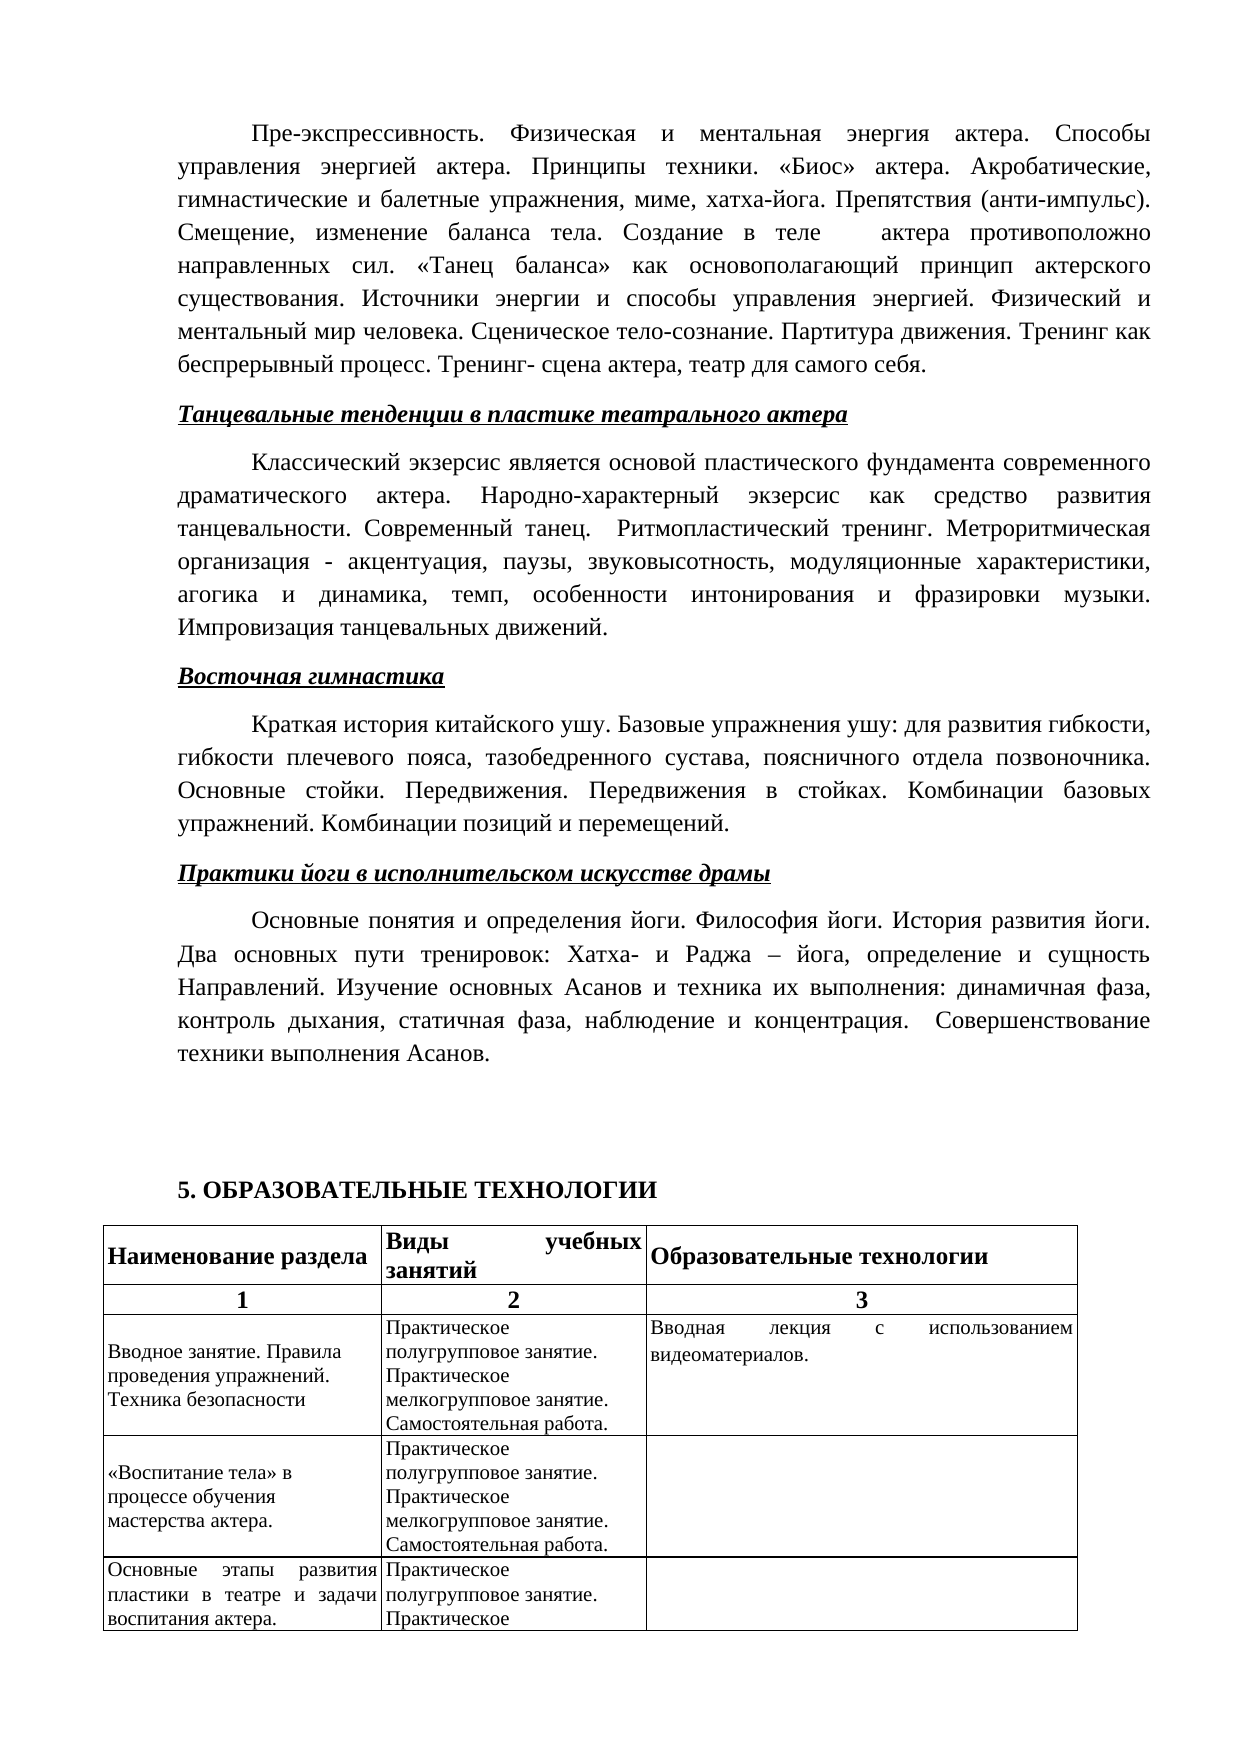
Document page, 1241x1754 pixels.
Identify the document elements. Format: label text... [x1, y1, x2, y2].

table_cell 2 [382, 1285, 646, 1314]
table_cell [382, 1558, 646, 1629]
text Пре-экспрессивность. Физическая и ментальная энергия актера. Способы управления энергией актера. Принципы техники. «Биос» актера. Акробатические, гимнастические и балетные упражнения, миме, хатха-йога. Препятствия (анти-импульс). Смещение, изменение баланса тела. Создание в теле актера противоположно направленных сил. «Танец баланса» как основополагающий принцип актерского существования. Источники энергии и способы управления энергией. Физический и ментальный мир человека. Сценическое тело-сознание. Партитура движения. Тренинг как беспрерывный процесс. Тренинг- сцена актера, театр для самого себя. [177, 118, 1152, 378]
table_cell Вводная лекция с использованием видеоматериалов. [647, 1315, 1077, 1435]
text Танцевальные тенденции в пластике театрального актера [177, 399, 1152, 428]
text Классический экзерсис является основой пластического фундамента современного драматического актера. Народно-характерный экзерсис как средство развития танцевальности. Современный танец. Ритмопластический тренинг. Метроритмическая организация - акцентуация, паузы, звуковысотность, модуляционные характеристики, агогика и динамика, темп, особенности интонирования и фразировки музыки. Импровизация танцевальных движений. [177, 447, 1152, 641]
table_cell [104, 1558, 381, 1629]
text 5. ОБРАЗОВАТЕЛЬНЫЕ ТЕХНОЛОГИИ [177, 1176, 1152, 1204]
table_cell Вводное занятие. Правила проведения упражнений. Техника безопасности [104, 1315, 381, 1435]
table_cell Практическое полугрупповое занятие. Практическое мелкогрупповое занятие. Самостоятельная работа. [382, 1436, 646, 1556]
text Восточная гимнастика [177, 661, 1152, 690]
table_cell 1 [104, 1285, 381, 1314]
table_cell 3 [647, 1285, 1077, 1314]
table_header Виды учебных занятий [382, 1226, 646, 1284]
table_cell [647, 1436, 1077, 1556]
table_header Образовательные технологии [647, 1226, 1077, 1284]
table_cell «Воспитание тела» в процессе обучения мастерства актера. [104, 1436, 381, 1556]
text Краткая история китайского ушу. Базовые упражнения ушу: для развития гибкости, гибкости плечевого пояса, тазобедренного сустава, поясничного отдела позвоночника. Основные стойки. Передвижения. Передвижения в стойках. Комбинации базовых упражнений. Комбинации позиций и перемещений. [177, 709, 1152, 837]
table_header Наименование раздела [104, 1226, 381, 1284]
text Практики йоги в исполнительском искусстве драмы [177, 858, 1152, 887]
table_cell Практическое полугрупповое занятие. Практическое мелкогрупповое занятие. Самостоятельная работа. [382, 1315, 646, 1435]
text Основные понятия и определения йоги. Философия йоги. История развития йоги. Два основных пути тренировок: Хатха- и Раджа – йога, определение и сущность Направлений. Изучение основных Асанов и техника их выполнения: динамичная фаза, контроль дыхания, статичная фаза, наблюдение и концентрация. Совершенствование техники выполнения Асанов. [177, 906, 1152, 1066]
table_cell [647, 1558, 1077, 1629]
